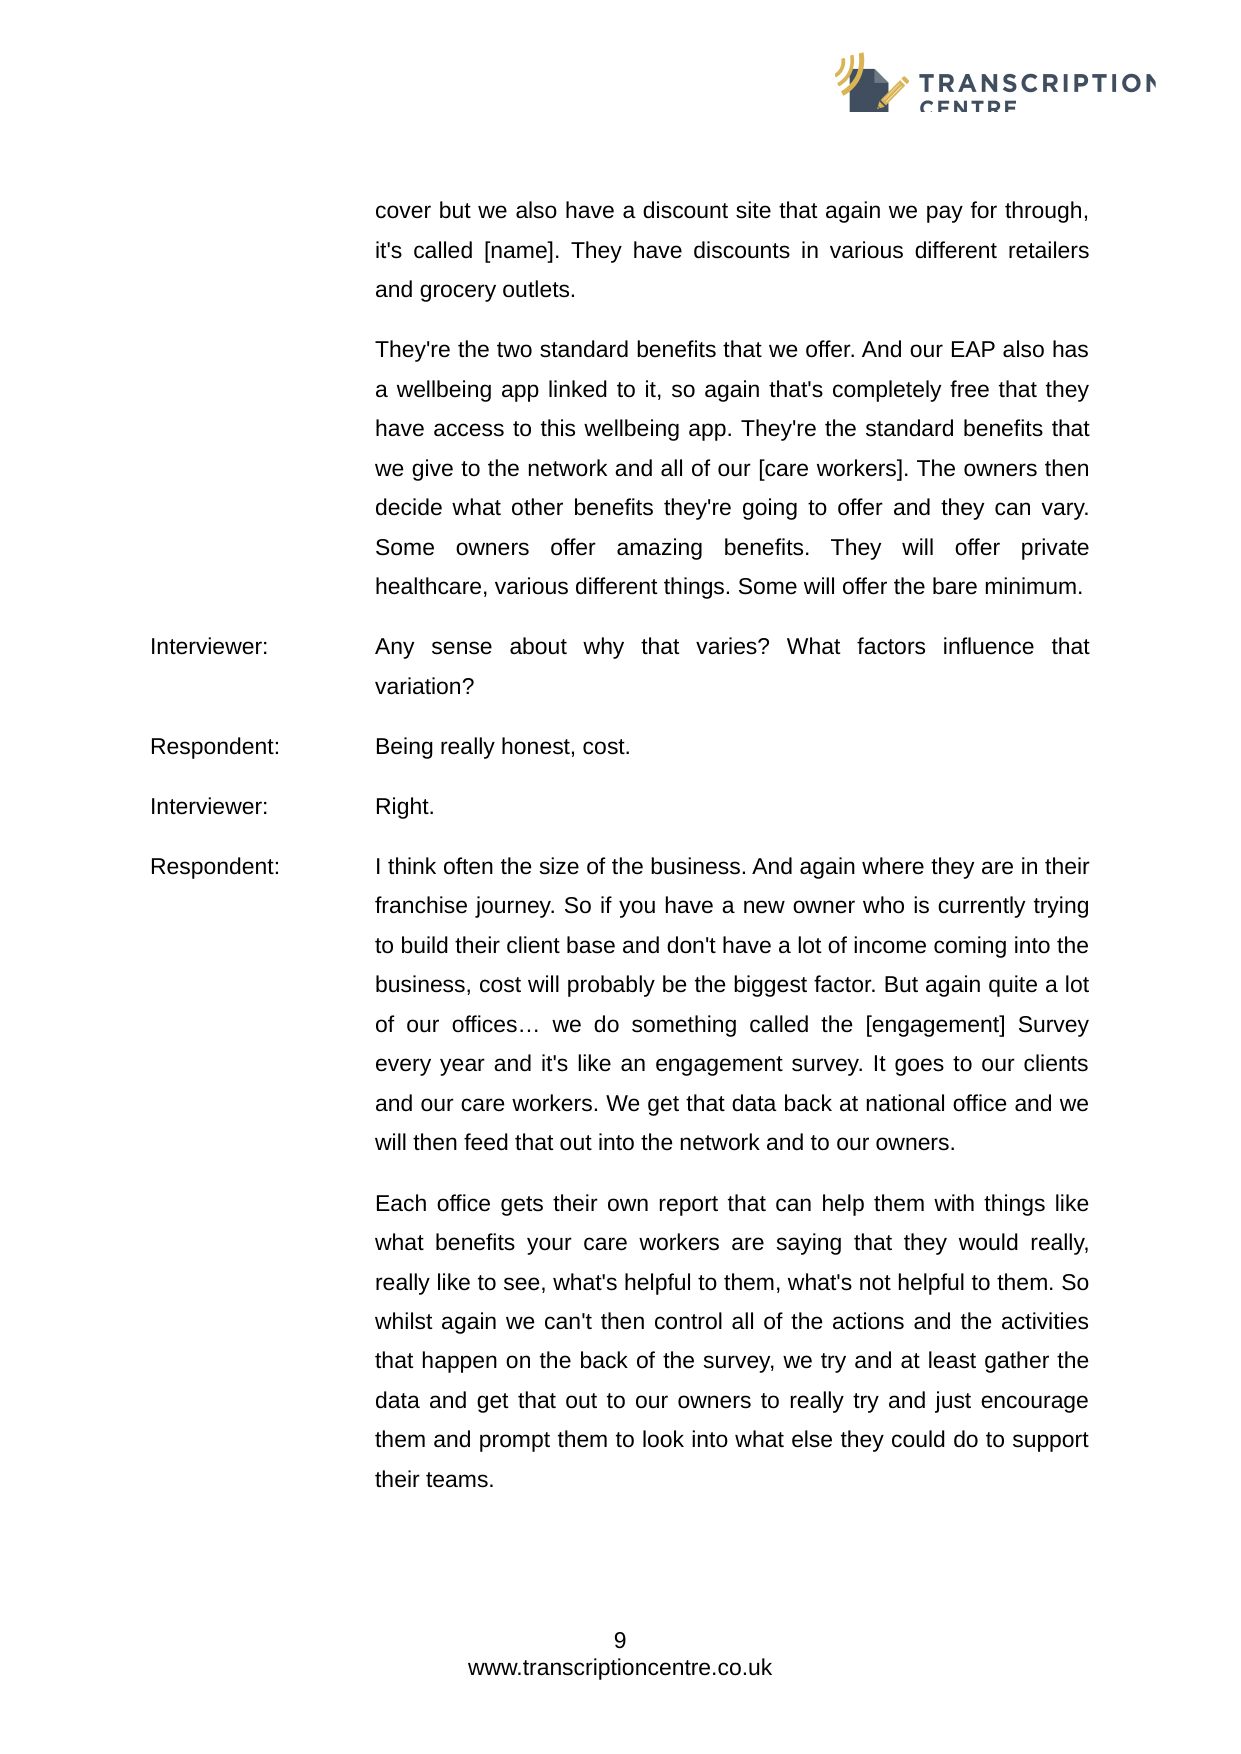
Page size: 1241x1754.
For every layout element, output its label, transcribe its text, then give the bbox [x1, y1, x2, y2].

text Each office gets their own report that can help them with things like what benefits your care workers are saying that they would really, really like to see, what's helpful to them, what's not helpful to them. So whilst again we can't then control all of the actions and the activities that happen on the back of the survey, we try and at least gather the data and get that out to our owners to really try and just encourage them and prompt them to look into what else they could do to support their teams. [150, 1189, 1090, 1492]
text Respondent: Being really honest, cost. [150, 733, 1090, 759]
text They're the two standard benefits that we offer. And our EAP also has a wellbeing app linked to it, so again that's completely free that they have access to this wellbeing app. They're the standard benefits that we give to the network and all of our [care workers]. The owners then decide what other benefits they're going to offer and they can vary. Some owners offer amazing benefits. They will offer private healthcare, various different things. Some will offer the bare minimum. [150, 336, 1090, 599]
text Interviewer: Any sense about why that varies? What factors influence that variation? [150, 633, 1090, 699]
text Respondent: I think often the size of the business. And again where they are in their franchise journey. So if you have a new owner who is currently trying to build their client base and don't have a lot of income coming into the business, cost will probably be the biggest factor. But again quite a lot of our offices… we do something called the [engagement] Survey every year and it's like an engagement survey. It goes to our clients and our care workers. We get that data back at national office and we will then feed that out into the network and to our owners. [150, 853, 1090, 1156]
picture [834, 52, 1156, 112]
text Interviewer: Right. [150, 793, 1090, 819]
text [150, 197, 1090, 302]
